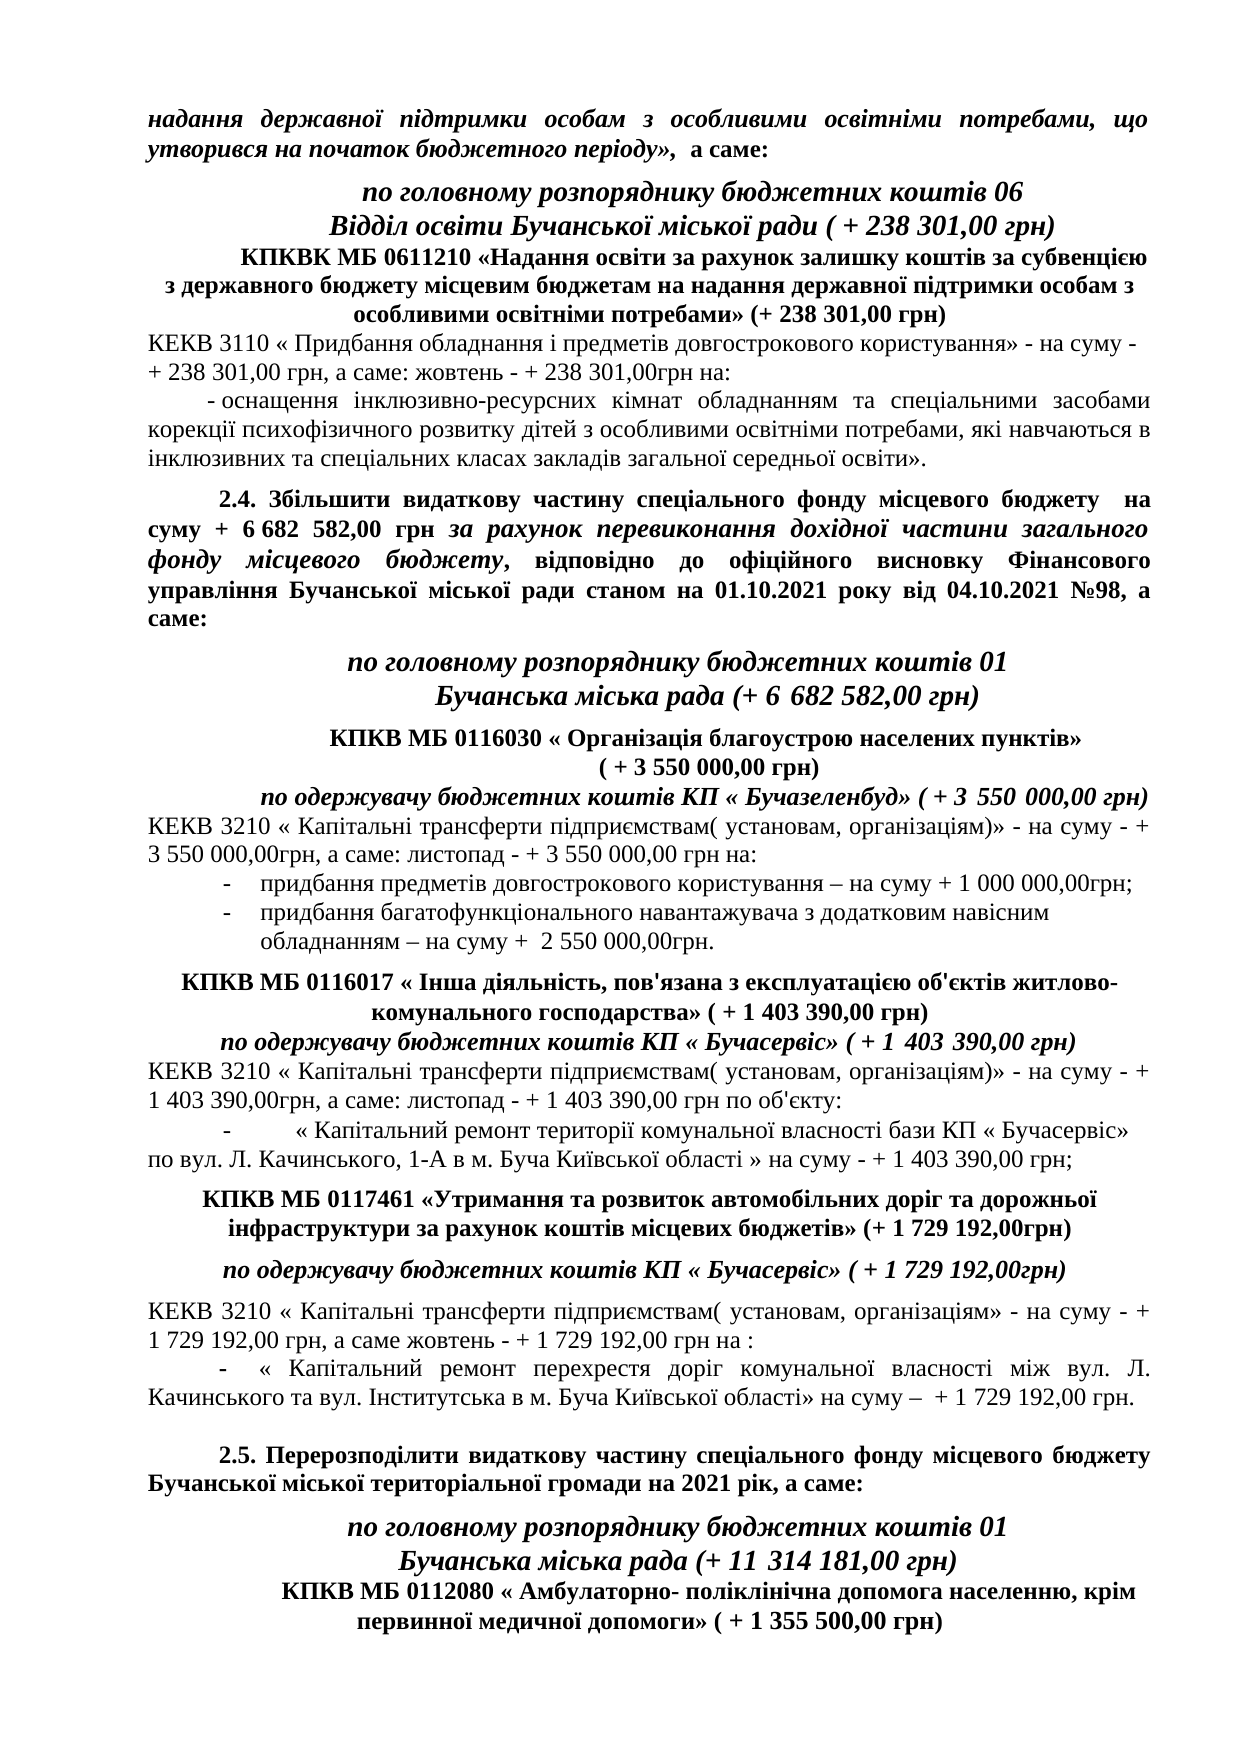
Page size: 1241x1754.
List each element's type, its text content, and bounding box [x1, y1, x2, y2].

list придбання предметів довгострокового користування – на суму + 1 000 000,00грн; [223, 868, 1152, 897]
list « Капітальний ремонт території комунальної власності бази КП « Бучасервіс» по вул. Л. Качинського, 1-А в м. Буча Київської області » на суму - + 1 403 390,00 грн; [148, 1115, 1152, 1172]
list КПКВ МБ 0116030 « Організація благоустрою населених пунктів» [260, 723, 1152, 752]
list придбання багатофункціонального навантажувача з додатковим навісним обладнанням – на суму + 2 550 000,00грн. [223, 897, 1152, 954]
text Відділ освіти Бучанської міської ради ( + 238 301,00 грн) [148, 208, 1152, 242]
text по одержувачу бюджетних коштів КП « Бучасервіс» ( + 1 403 390,00 грн) [148, 1026, 1152, 1056]
text КПКВ МБ 0117461 «Утримання та розвиток автомобільних доріг та дорожньої інфраструктури за рахунок коштів місцевих бюджетів» (+ 1 729 192,00грн) [148, 1184, 1152, 1242]
text КЕКВ 3110 « Придбання обладнання і предметів довгострокового користування» - на суму - + 238 301,00 грн, а саме: жовтень - + 238 301,00грн на: [148, 328, 1152, 385]
list оснащення інклюзивно-ресурсних кімнат обладнанням та спеціальними засобами корекції психофізичного розвитку дітей з особливими освітніми потребами, які навчаються в інклюзивних та спеціальних класах закладів загальної середньої освіти». [148, 385, 1152, 472]
list по одержувачу бюджетних коштів КП « Бучазеленбуд» ( + 3 550 000,00 грн) [260, 781, 1152, 811]
text КЕКВ 3210 « Капітальні трансферти підприємствам( установам, організаціям)» - на суму - + 1 403 390,00грн, а саме: листопад - + 1 403 390,00 грн по об'єкту: [148, 1056, 1152, 1115]
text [148, 103, 1152, 163]
list по одержувачу бюджетних коштів КП « Бучасервіс» ( + 1 729 192,00грн) [223, 1254, 1152, 1284]
list ( + 3 550 000,00 грн) [260, 752, 1152, 781]
text по головному розпоряднику бюджетних коштів 06 [148, 174, 1152, 208]
text 2.5. Перерозподілити видаткову частину спеціального фонду місцевого бюджету Бучанської міської територіальної громади на 2021 рік, а саме: [148, 1440, 1152, 1497]
list КЕКВ 3210 « Капітальні трансферти підприємствам( установам, організаціям» - на суму - + 1 729 192,00 грн, а саме жовтень - + 1 729 192,00 грн на : [148, 1296, 1152, 1353]
text КПКВ МБ 0112080 « Амбулаторно- поліклінічна допомога населенню, крім первинної медичної допомоги» ( + 1 355 500,00 грн) [148, 1576, 1152, 1635]
text КПКВК МБ 0611210 «Надання освіти за рахунок залишку коштів за субвенцією з державного бюджету місцевим бюджетам на надання державної підтримки особам з особливими освітніми потребами» (+ 238 301,00 грн) [148, 242, 1152, 328]
text 2.4. Збільшити видаткову частину спеціального фонду місцевого бюджету на суму + 6 682 582,00 грн за рахунок перевиконання дохідної частини загального фонду місцевого бюджету, відповідно до офіційного висновку Фінансового управління Бучанської міської ради станом на 01.10.2021 року від 04.10.2021 №98, а саме: [148, 484, 1152, 632]
list « Капітальний ремонт перехрестя доріг комунальної власності між вул. Л. Качинського та вул. Інститутська в м. Буча Київської області» на суму – + 1 729 192,00 грн. [148, 1353, 1152, 1411]
text по головному розпоряднику бюджетних коштів 01 [148, 644, 1152, 678]
text по головному розпоряднику бюджетних коштів 01 [148, 1509, 1152, 1543]
text КПКВ МБ 0116017 « Інша діяльність, пов'язана з експлуатацією об'єктів житлово-комунального господарства» ( + 1 403 390,00 грн) [148, 966, 1152, 1026]
text КЕКВ 3210 « Капітальні трансферти підприємствам( установам, організаціям)» - на суму - + 3 550 000,00грн, а саме: листопад - + 3 550 000,00 грн на: [148, 811, 1152, 868]
text Бучанська міська рада (+ 11 314 181,00 грн) [148, 1543, 1152, 1576]
text Бучанська міська рада (+ 6 682 582,00 грн) [148, 678, 1152, 711]
